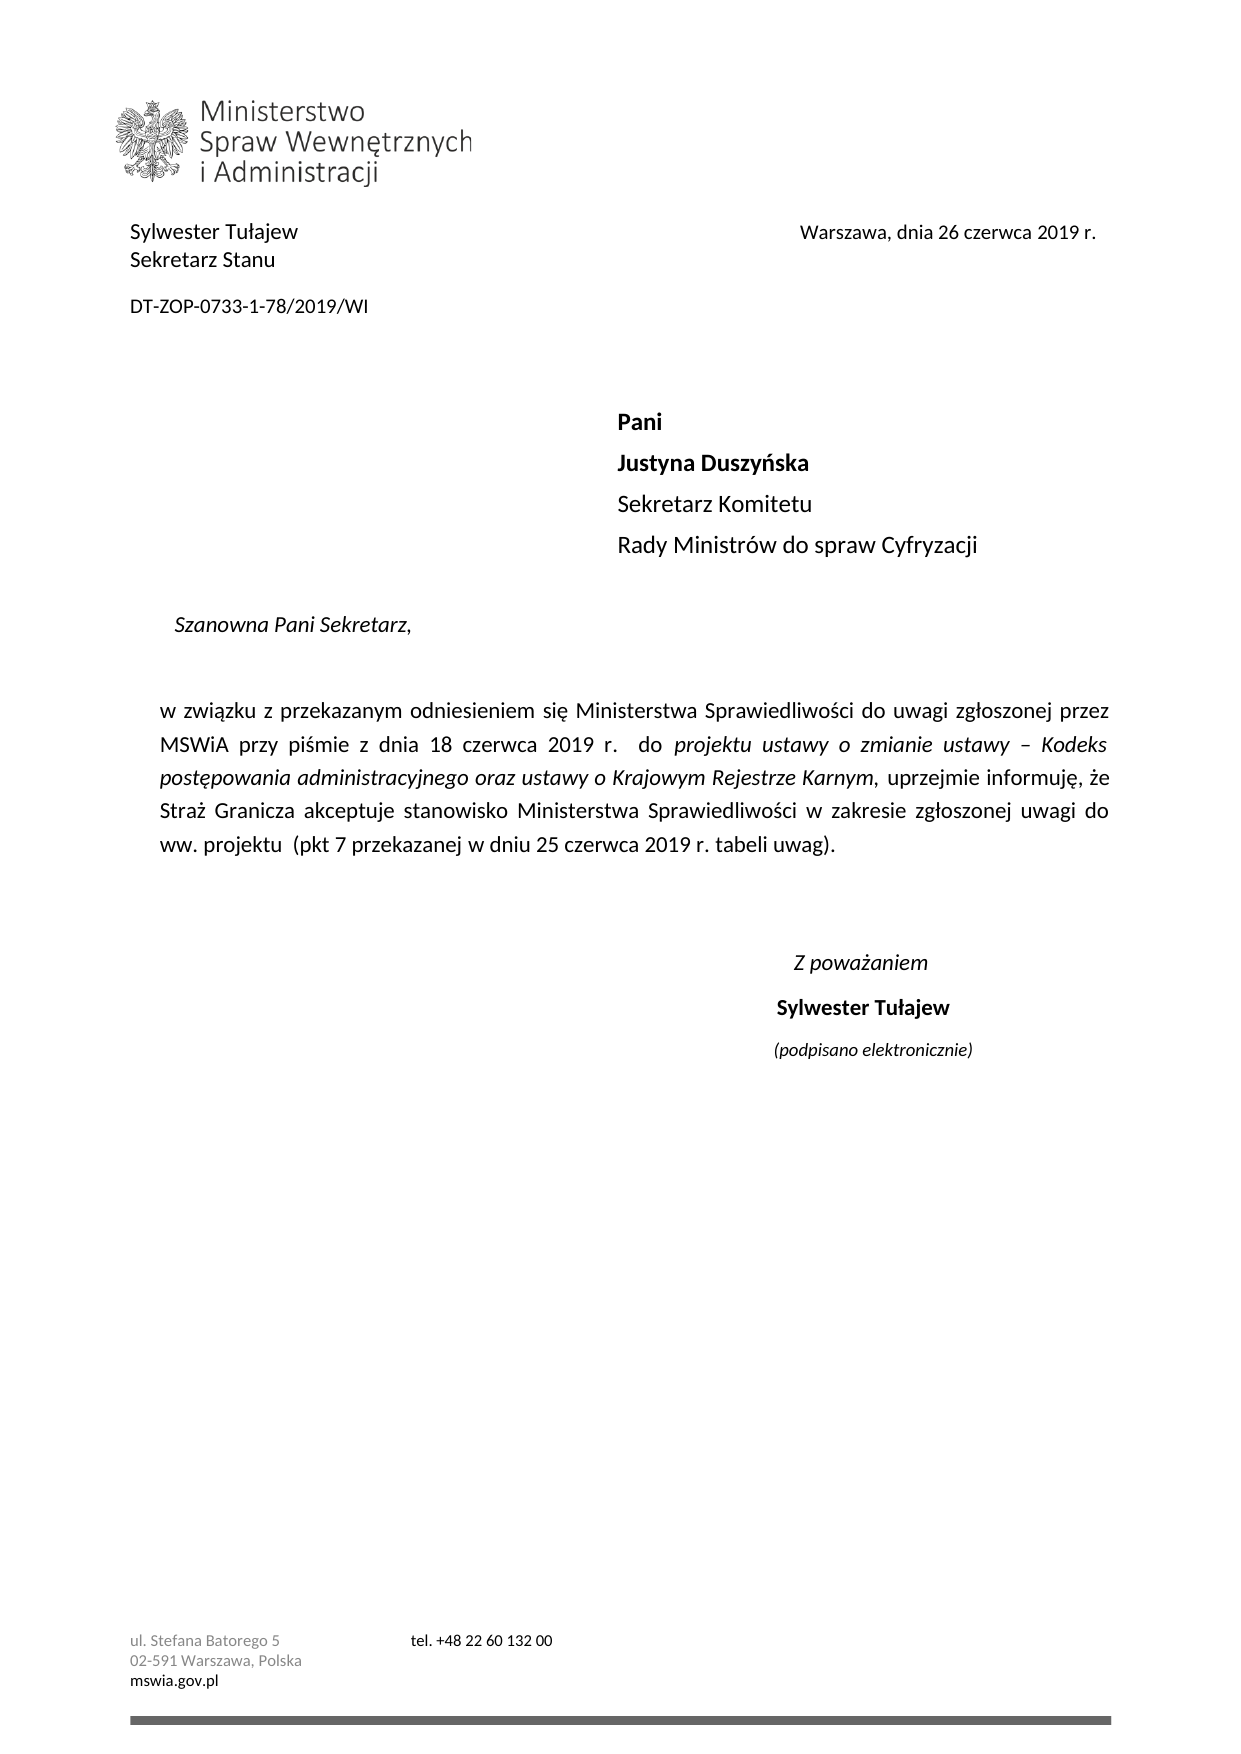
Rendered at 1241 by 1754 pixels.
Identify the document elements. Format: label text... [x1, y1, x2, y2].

picture [0, 1716, 1241, 1754]
picture [115, 100, 472, 187]
text w związku z przekazanym odniesieniem się Ministerstwa Sprawiedliwości do uwagi zgłoszonej przez MSWiA przy piśmie z dnia 18 czerwca 2019 r. do projektu ustawy o zmianie ustawy – Kodeks postępowania administracyjnego oraz ustawy o Krajowym Rejestrze Karnym, uprzejmie informuję, że Straż Granicza akceptuje stanowisko Ministerstwa Sprawiedliwości w zakresie zgłoszonej uwagi do ww. projektu (pkt 7 przekazanej w dniu 25 czerwca 2019 r. tabeli uwag). [159, 691, 1110, 858]
text Szanowna Pani Sekretarz, [130, 610, 1110, 638]
text Z poważaniem [167, 948, 1110, 976]
text DT-ZOP-0733-1-78/2019/WI [130, 294, 1110, 319]
text Pani [130, 406, 1110, 436]
text Justyna Duszyńska [130, 447, 1110, 477]
text Sekretarz Komitetu [130, 488, 1110, 518]
text Rady Ministrów do spraw Cyfryzacji [130, 529, 1110, 559]
text (podpisano elektronicznie) [765, 1038, 1110, 1061]
text Sylwester Tułajew Warszawa, dnia 26 czerwca 2019 r. Sekretarz Stanu [115, 100, 1110, 273]
text Sylwester Tułajew [167, 993, 1110, 1021]
